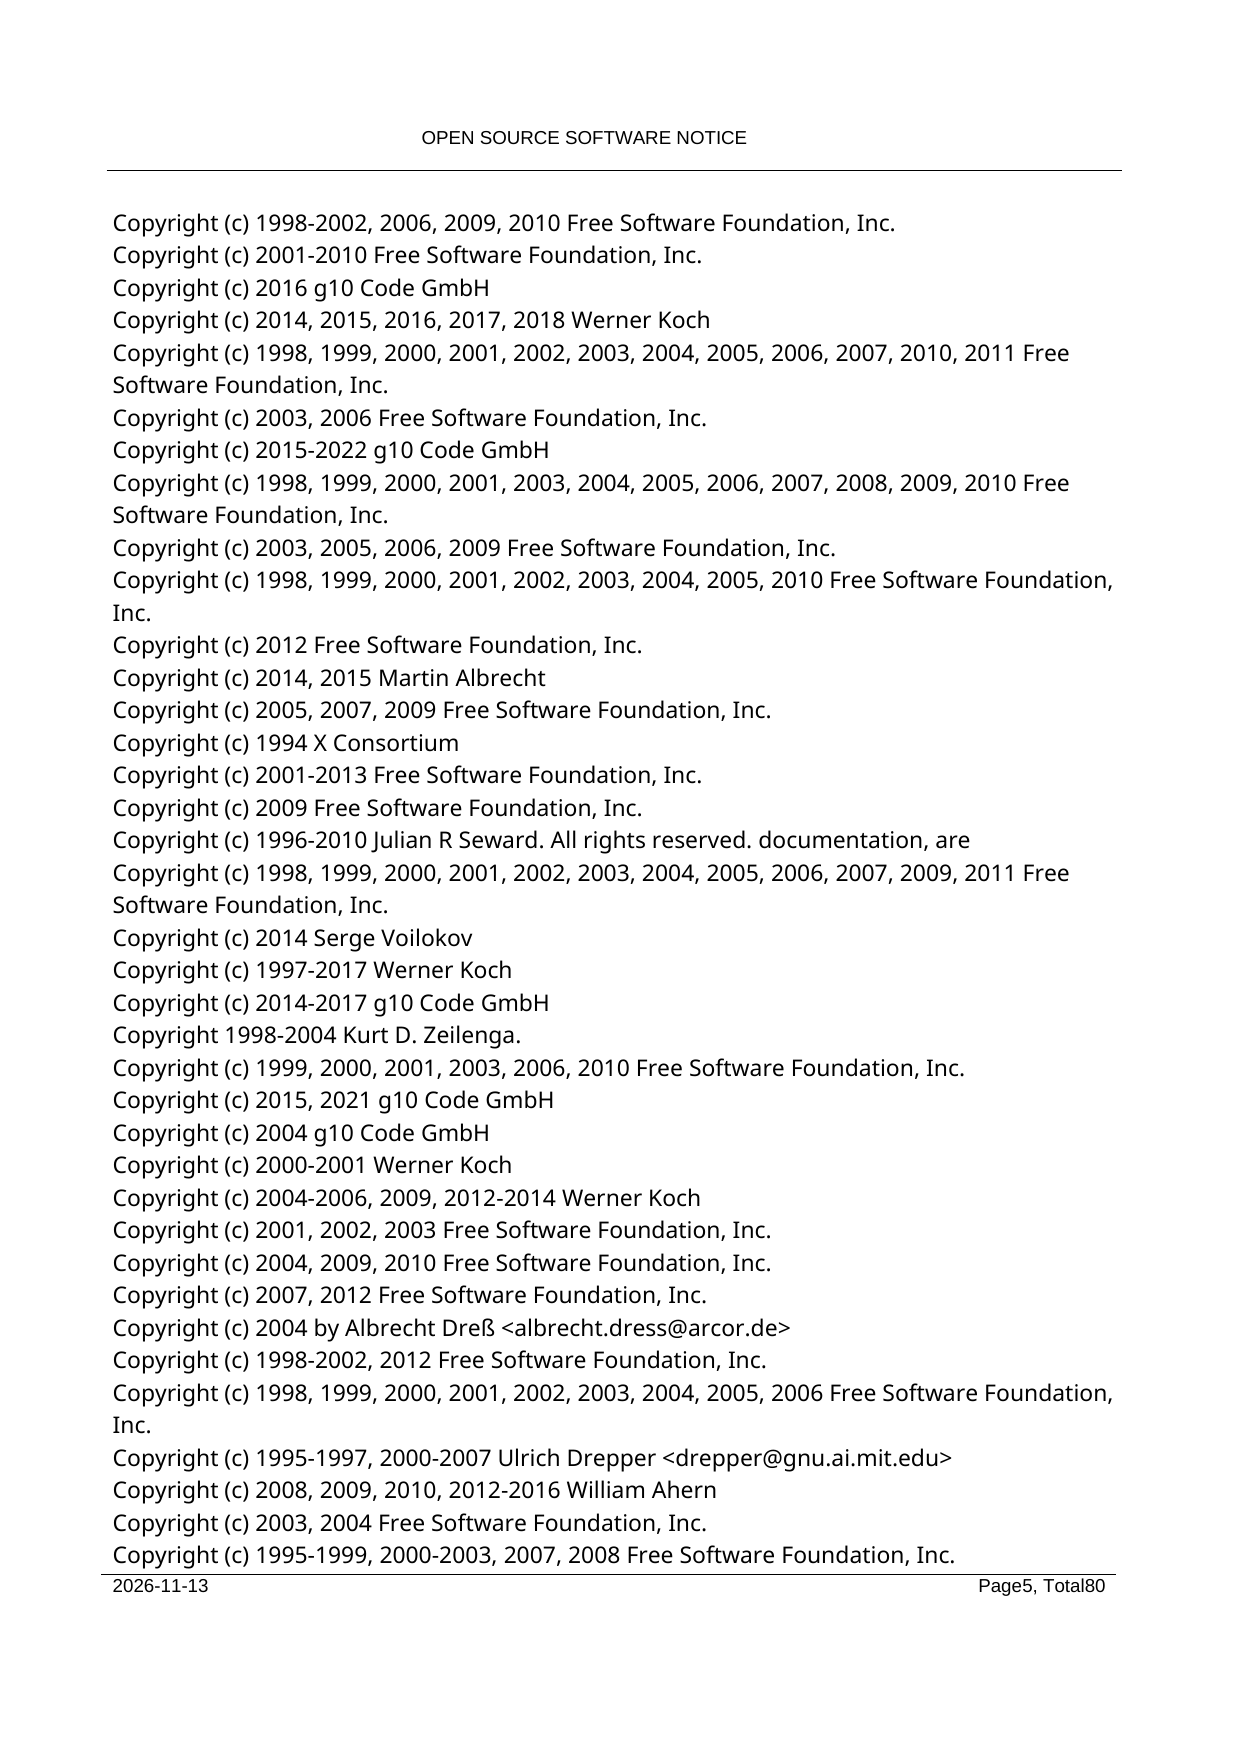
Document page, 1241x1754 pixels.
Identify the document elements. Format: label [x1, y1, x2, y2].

text [112, 206, 1128, 1571]
